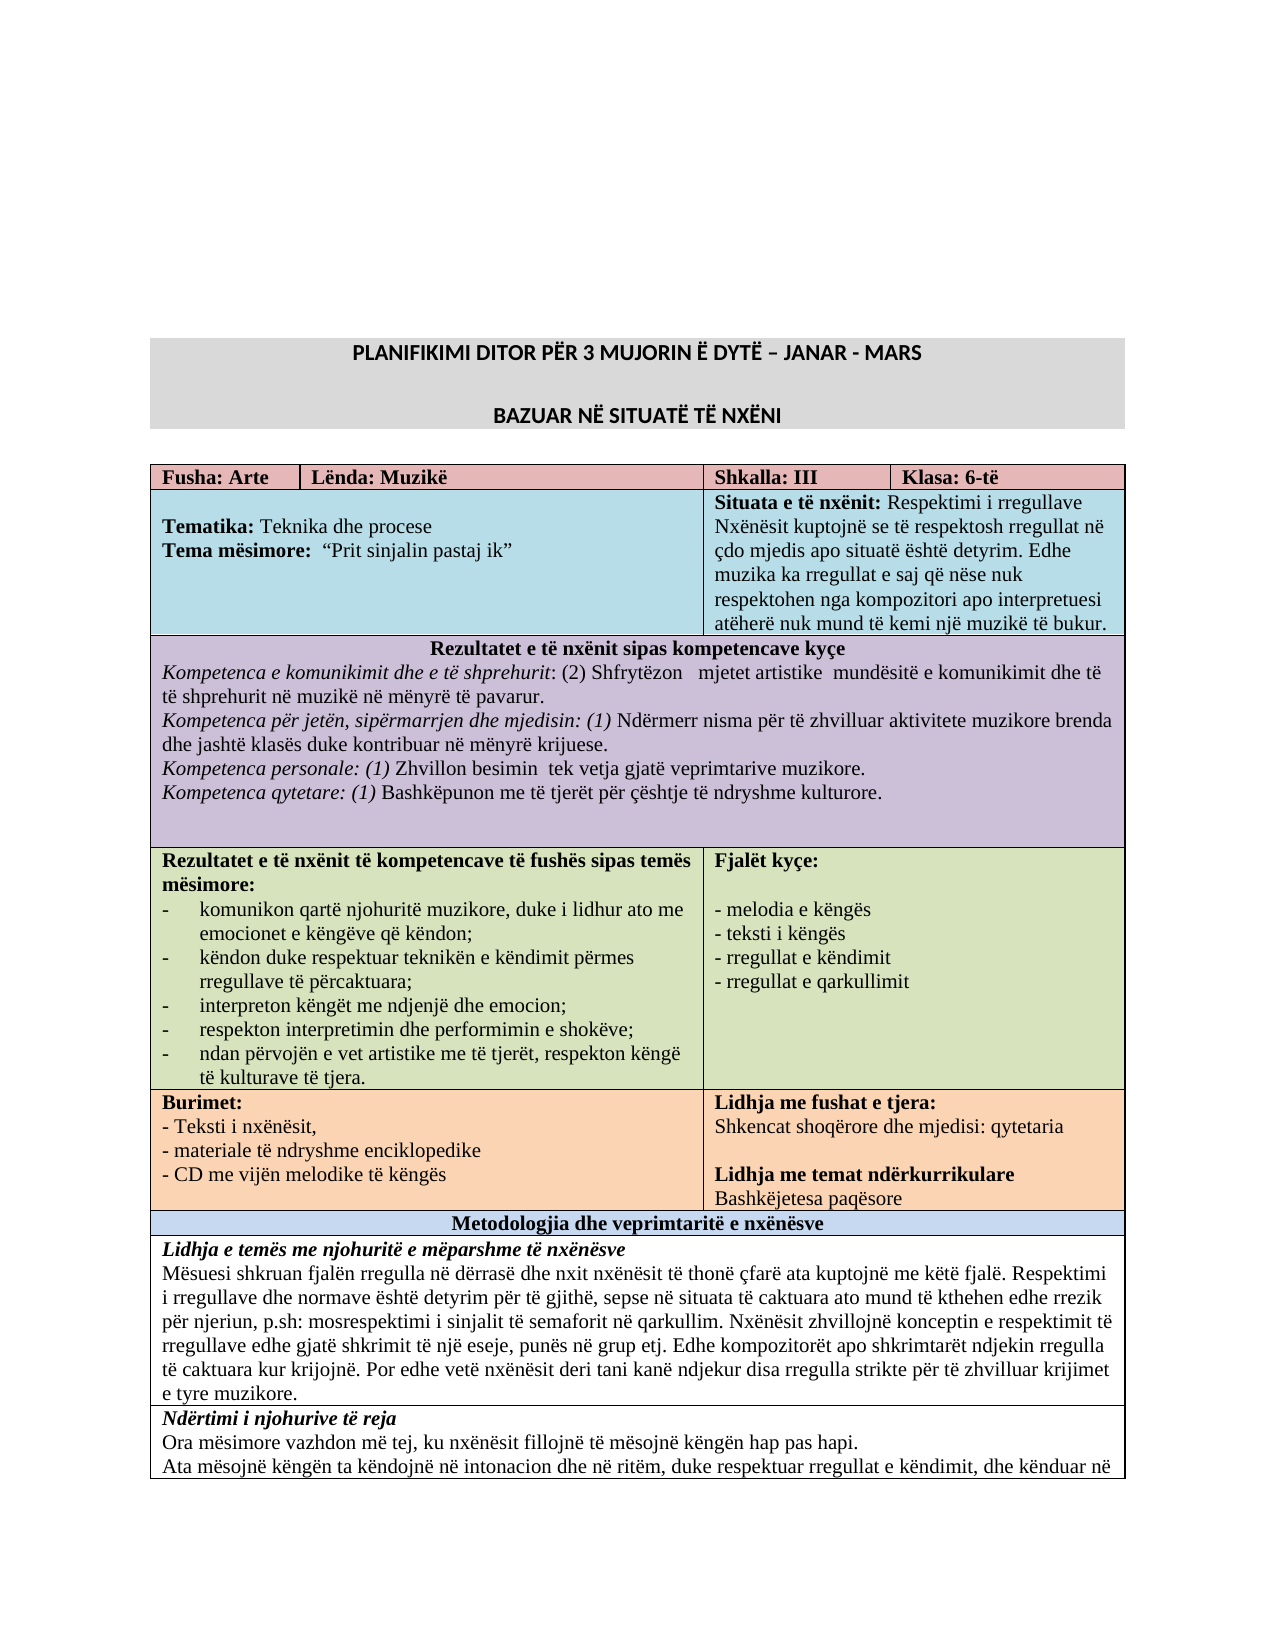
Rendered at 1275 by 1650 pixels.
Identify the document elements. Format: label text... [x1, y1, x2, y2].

table_cell Burimet: - Teksti i nxënësit, - materiale të ndryshme enciklopedike - CD me vijën melodike të këngës [151, 1090, 703, 1210]
table_cell Tematika: Teknika dhe procese Tema mësimore: “Prit sinjalin pastaj ik” [151, 490, 703, 634]
table_cell Rezultatet e të nxënit sipas kompetencave kyçe Kompetenca e komunikimit dhe e të shprehurit: (2) Shfrytëzon mjetet artistike mundësitë e komunikimit dhe të të shprehurit në muzikë në mënyrë të pavarur. Kompetenca për jetën, sipërmarrjen dhe mjedisin: (1) Ndërmerr nisma për të zhvilluar aktivitete muzikore brenda dhe jashtë klasës duke kontribuar në mënyrë krijuese. Kompetenca personale: (1) Zhvillon besimin tek vetja gjatë veprimtarive muzikore. Kompetenca qytetare: (1) Bashkëpunon me të tjerët për çështje të ndryshme kulturore. [151, 636, 1124, 847]
table_cell Fjalët kyçe: - melodia e këngës - teksti i këngës - rregullat e këndimit - rregullat e qarkullimit [704, 848, 1124, 1089]
table_cell Lidhja me fushat e tjera: Shkencat shoqërore dhe mjedisi: qytetaria Lidhja me temat ndërkurrikulare Bashkëjetesa paqësore [704, 1090, 1124, 1210]
table_cell Situata e të nxënit: Respektimi i rregullave Nxënësit kuptojnë se të respektosh rregullat në çdo mjedis apo situatë është detyrim. Edhe muzika ka rregullat e saj që nëse nuk respektohen nga kompozitori apo interpretuesi atëherë nuk mund të kemi një muzikë të bukur. [704, 490, 1124, 634]
table_header Fusha: Arte [151, 465, 299, 489]
text PLANIFIKIMI DITOR PËR 3 MUJORIN Ë DYTË – JANAR - MARS [150, 338, 1125, 366]
table_header Shkalla: III [704, 465, 890, 489]
text BAZUAR NË SITUATË TË NXËNI [150, 401, 1125, 429]
table_cell Metodologjia dhe veprimtaritë e nxënësve [151, 1211, 1124, 1235]
table_cell Lidhja e temës me njohuritë e mëparshme të nxënësve Mësuesi shkruan fjalën rregulla në dërrasë dhe nxit nxënësit të thonë çfarë ata kuptojnë me këtë fjalë. Respektimi i rregullave dhe normave është detyrim për të gjithë, sepse në situata të caktuara ato mund të kthehen edhe rrezik për njeriun, p.sh: mosrespektimi i sinjalit të semaforit në qarkullim. Nxënësit zhvillojnë konceptin e respektimit të rregullave edhe gjatë shkrimit të një eseje, punës në grup etj. Edhe kompozitorët apo shkrimtarët ndjekin rregulla të caktuara kur krijojnë. Por edhe vetë nxënësit deri tani kanë ndjekur disa rregulla strikte për të zhvilluar krijimet e tyre muzikore. [151, 1236, 1124, 1405]
table_header Lënda: Muzikë [301, 465, 703, 489]
table_cell Rezultatet e të nxënit të kompetencave të fushës sipas temës mësimore: komunikon qartë njohuritë muzikore, duke i lidhur ato me emocionet e këngëve që këndon; këndon duke respektuar teknikën e këndimit përmes rregullave të përcaktuara; interpreton këngët me ndjenjë dhe emocion; respekton interpretimin dhe performimin e shokëve; ndan përvojën e vet artistike me të tjerët, respekton këngë të kulturave të tjera. [151, 848, 703, 1089]
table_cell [151, 1406, 1124, 1478]
table_header Klasa: 6-të [891, 465, 1124, 489]
